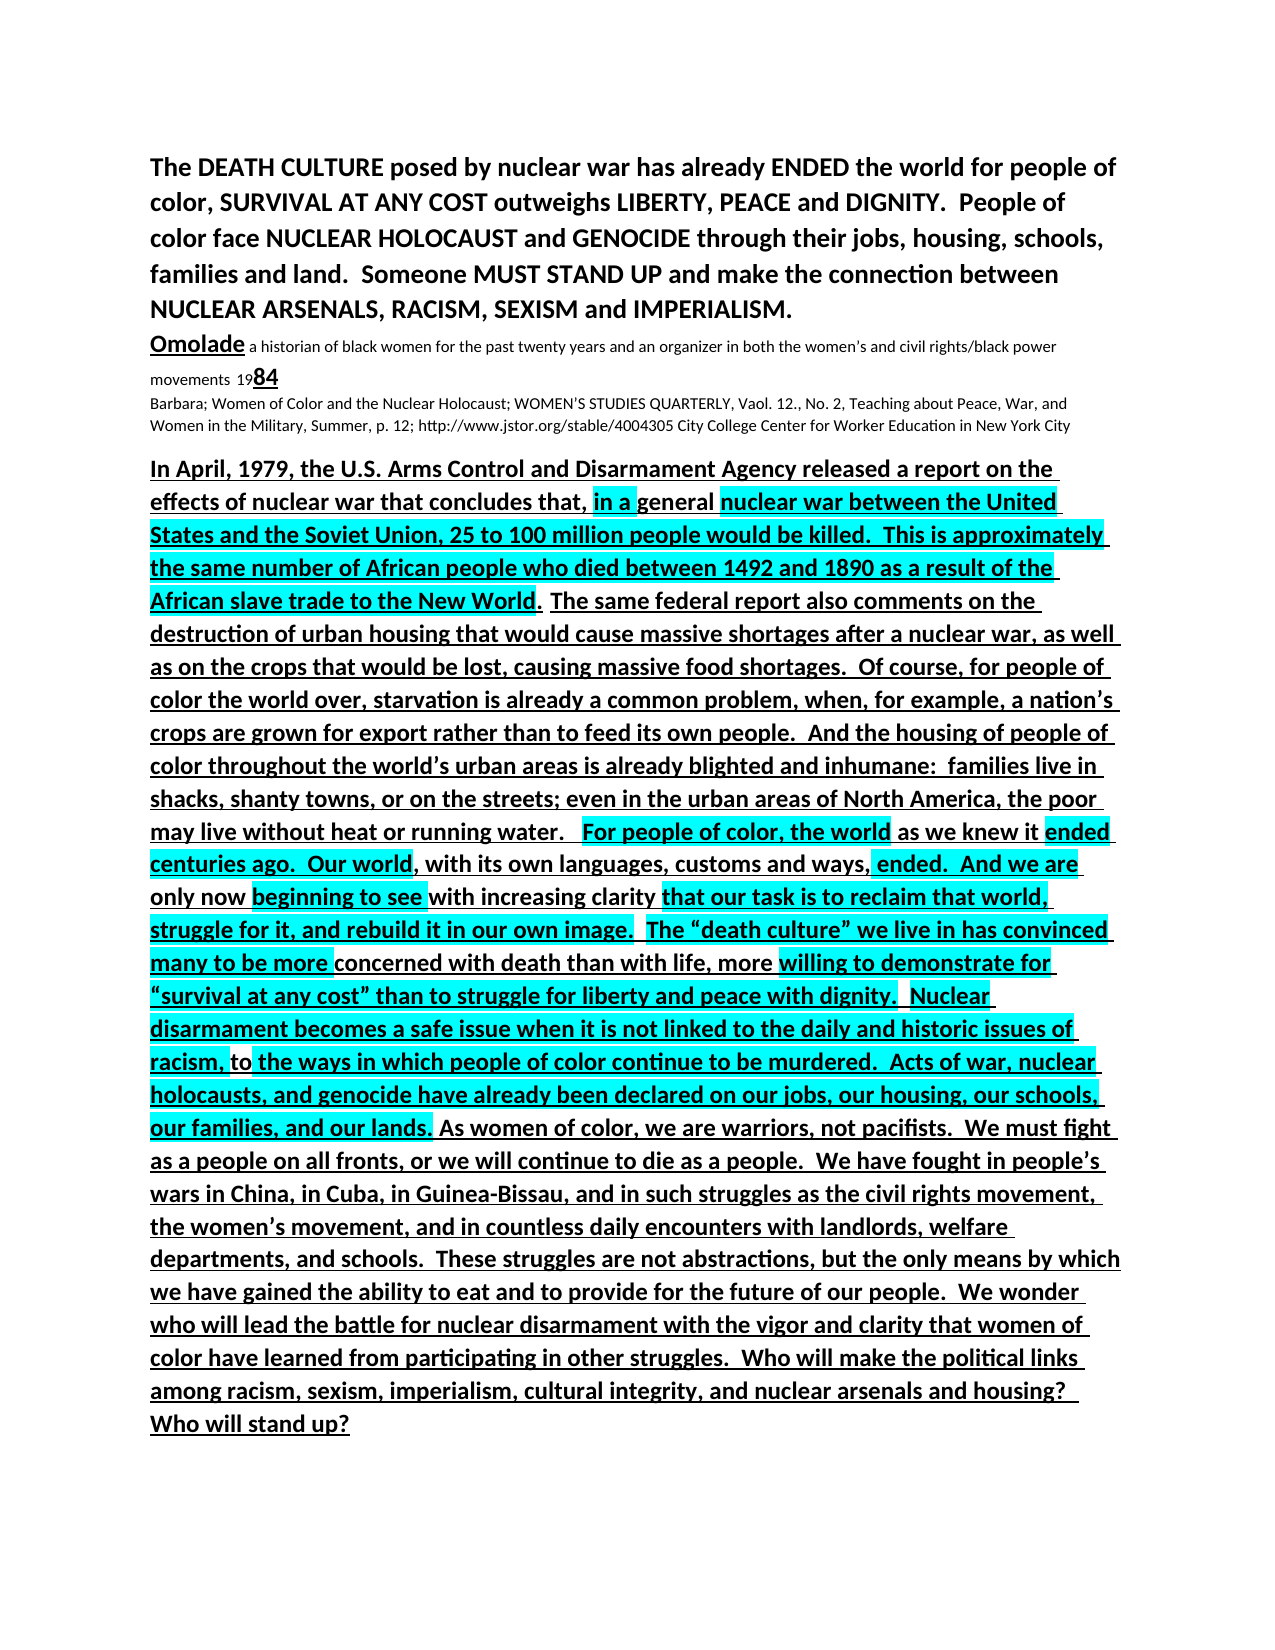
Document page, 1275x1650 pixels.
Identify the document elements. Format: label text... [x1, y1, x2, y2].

text Omolade a historian of black women for the past twenty years and an organizer in both the women’s and civil rights/black power movements 1984 Barbara; Women of Color and the Nuclear Holocaust; WOMEN’S STUDIES QUARTERLY, Vaol. 12., No. 2, Teaching about Peace, War, and Women in the Military, Summer, p. 12; http://www.jstor.org/stable/4004305 City College Center for Worker Education in New York City [150, 328, 1125, 435]
text In April, 1979, the U.S. Arms Control and Disarmament Agency released a report on the effects of nuclear war that concludes that, in a general nuclear war between the United States and the Soviet Union, 25 to 100 million people would be killed. This is approximately the same number of African people who died between 1492 and 1890 as a result of the African slave trade to the New World. The same federal report also comments on the destruction of urban housing that would cause massive shortages after a nuclear war, as well as on the crops that would be lost, causing massive food shortages. Of course, for people of color the world over, starvation is already a common problem, when, for example, a nation’s crops are grown for export rather than to feed its own people. And the housing of people of color throughout the world’s urban areas is already blighted and inhumane: families live in shacks, shanty towns, or on the streets; even in the urban areas of North America, the poor may live without heat or running water. For people of color, the world as we knew it ended centuries ago. Our world, with its own languages, customs and ways, ended. And we are only now beginning to see with increasing clarity that our task is to reclaim that world, struggle for it, and rebuild it in our own image. The “death culture” we live in has convinced many to be more concerned with death than with life, more willing to demonstrate for “survival at any cost” than to struggle for liberty and peace with dignity. Nuclear disarmament becomes a safe issue when it is not linked to the daily and historic issues of racism, to the ways in which people of color continue to be murdered. Acts of war, nuclear holocausts, and genocide have already been declared on our jobs, our housing, our schools, our families, and our lands. As women of color, we are warriors, not pacifists. We must fight as a people on all fronts, or we will continue to die as a people. We have fought in people’s wars in China, in Cuba, in Guinea-Bissau, and in such struggles as the civil rights movement, the women’s movement, and in countless daily encounters with landlords, welfare departments, and schools. These struggles are not abstractions, but the only means by which we have gained the ability to eat and to provide for the future of our people. We wonder who will lead the battle for nuclear disarmament with the vigor and clarity that women of color have learned from participating in other struggles. Who will make the political links among racism, sexism, imperialism, cultural integrity, and nuclear arsenals and housing? Who will stand up? [150, 453, 1125, 1439]
subtitle The DEATH CULTURE posed by nuclear war has already ENDED the world for people of color, SURVIVAL AT ANY COST outweighs LIBERTY, PEACE and DIGNITY. People of color face NUCLEAR HOLOCAUST and GENOCIDE through their jobs, housing, schools, families and land. Someone MUST STAND UP and make the connection between NUCLEAR ARSENALS, RACISM, SEXISM and IMPERIALISM. [150, 150, 1125, 326]
